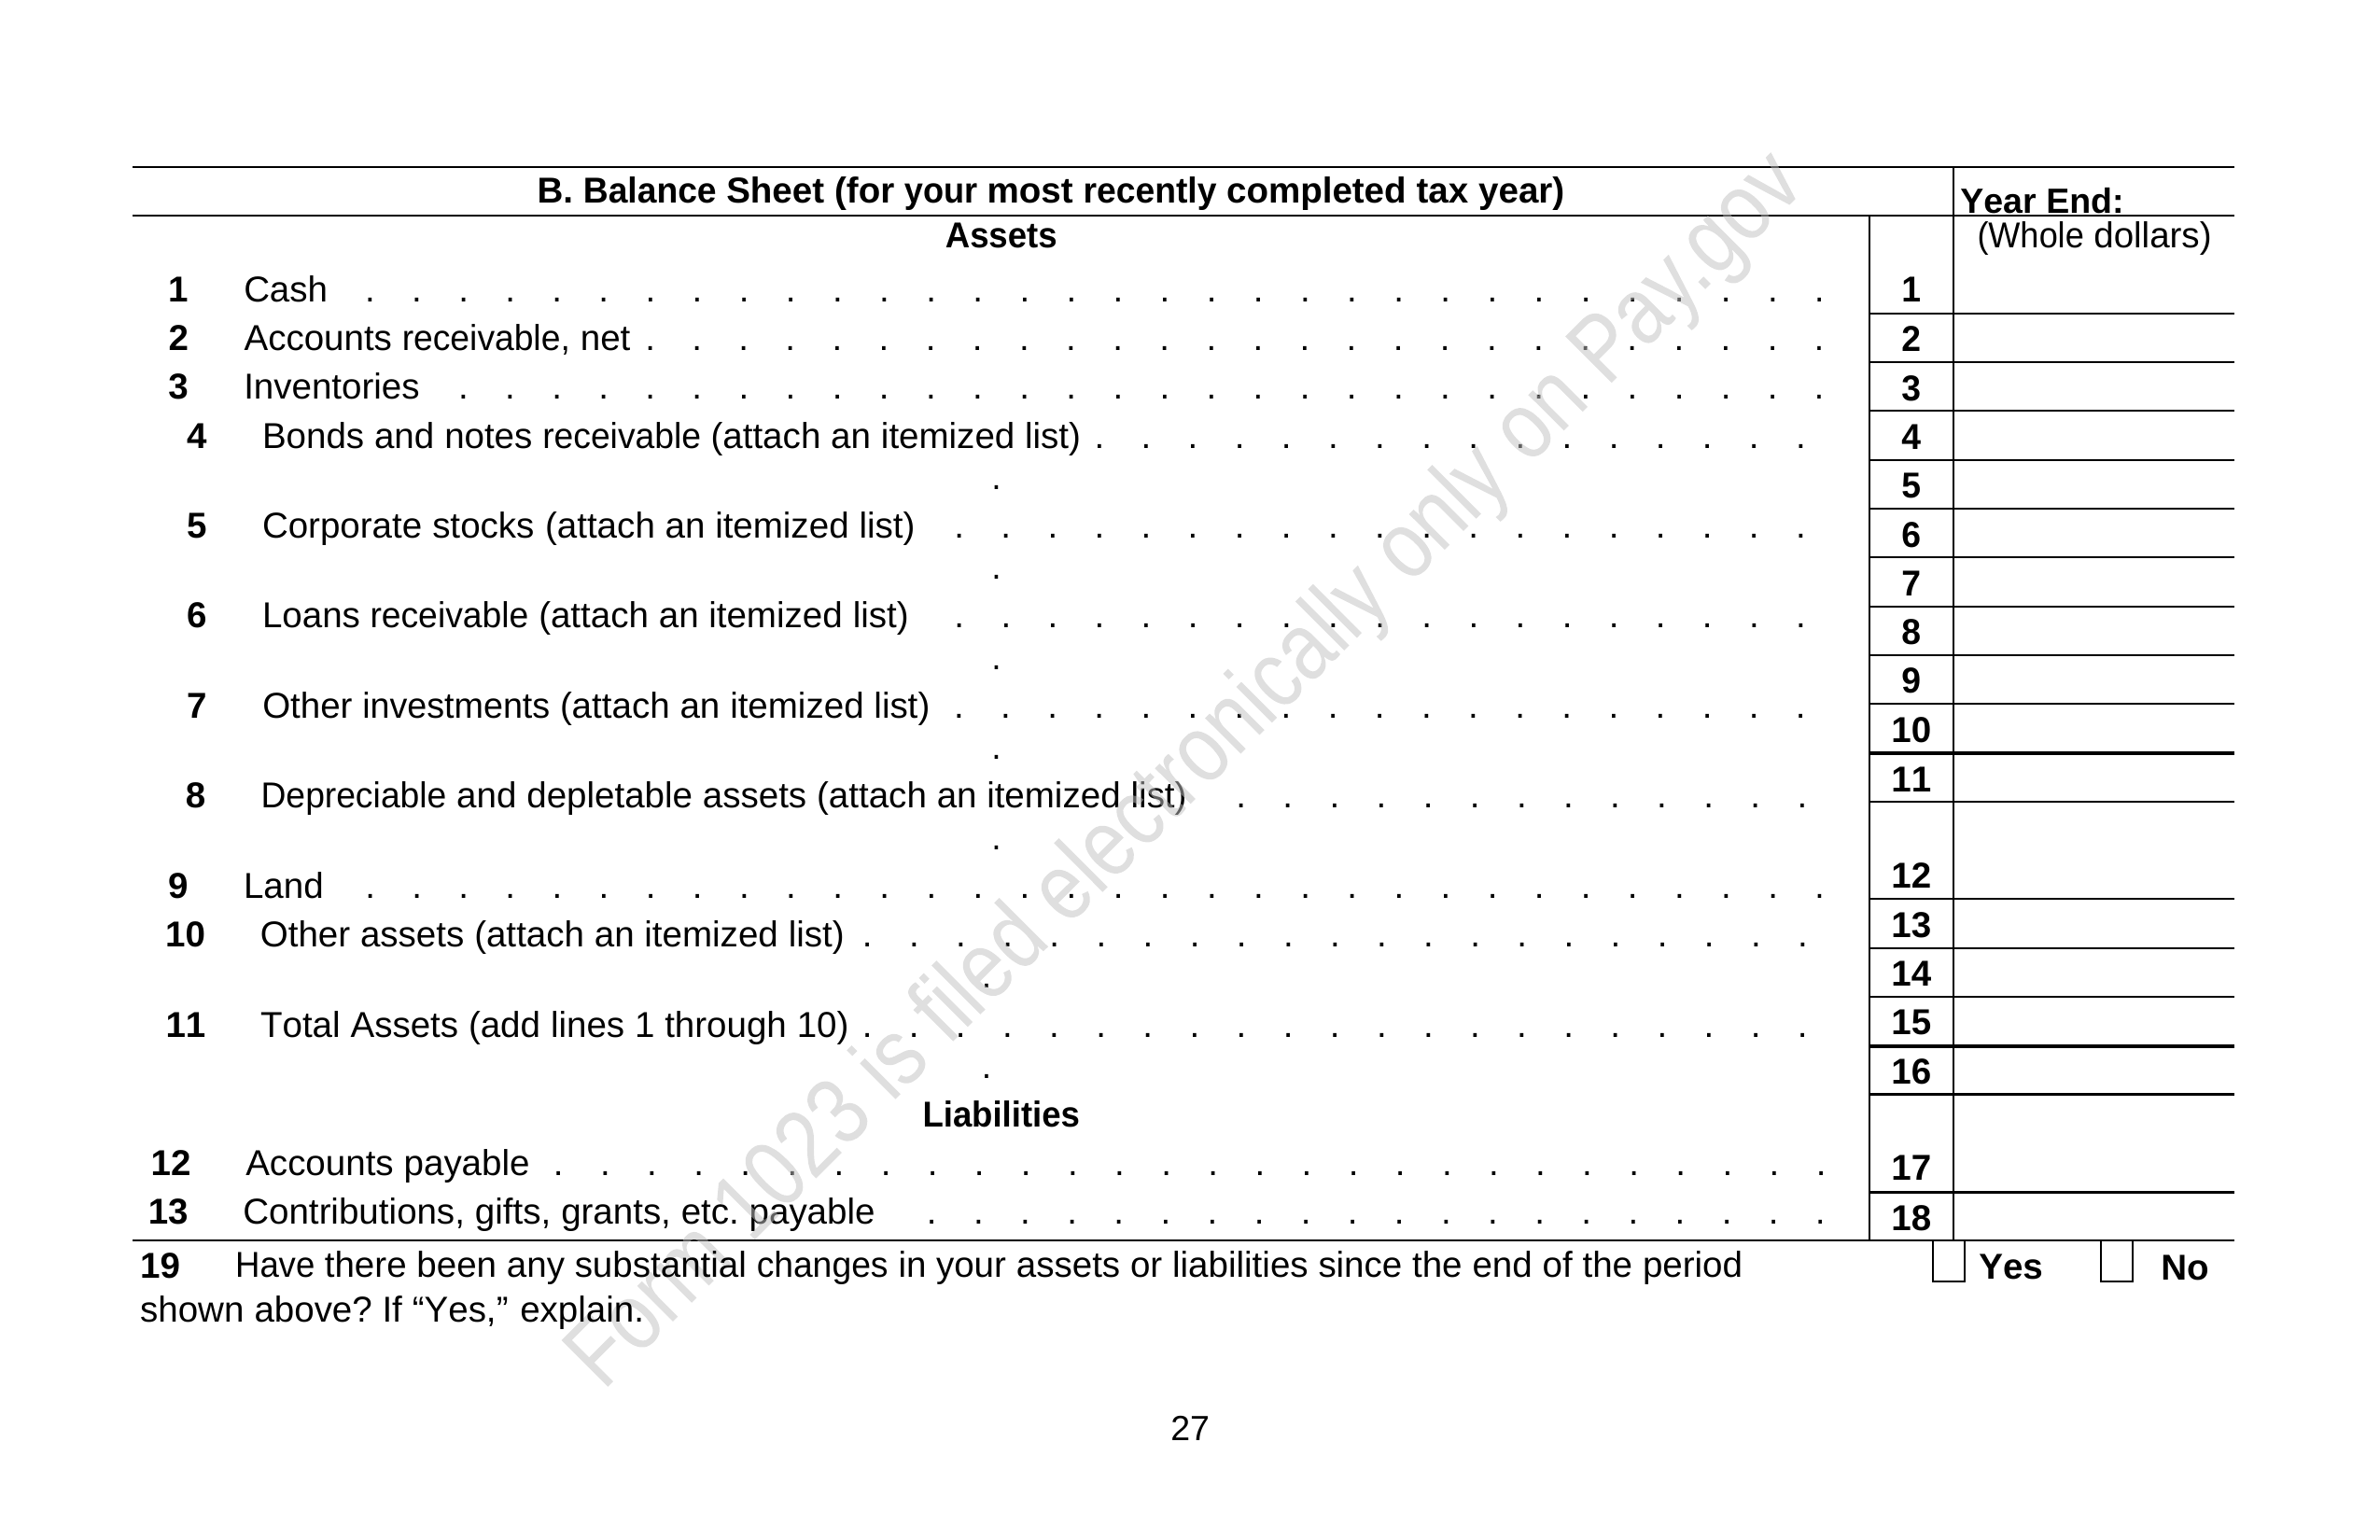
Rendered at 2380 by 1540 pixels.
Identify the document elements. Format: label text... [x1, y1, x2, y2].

text 19 Have there been any substantial changes in your assets or liabilities since the end of the period No [140, 1243, 2240, 1288]
text shown above? If “Yes,” explain. [140, 1288, 2240, 1329]
